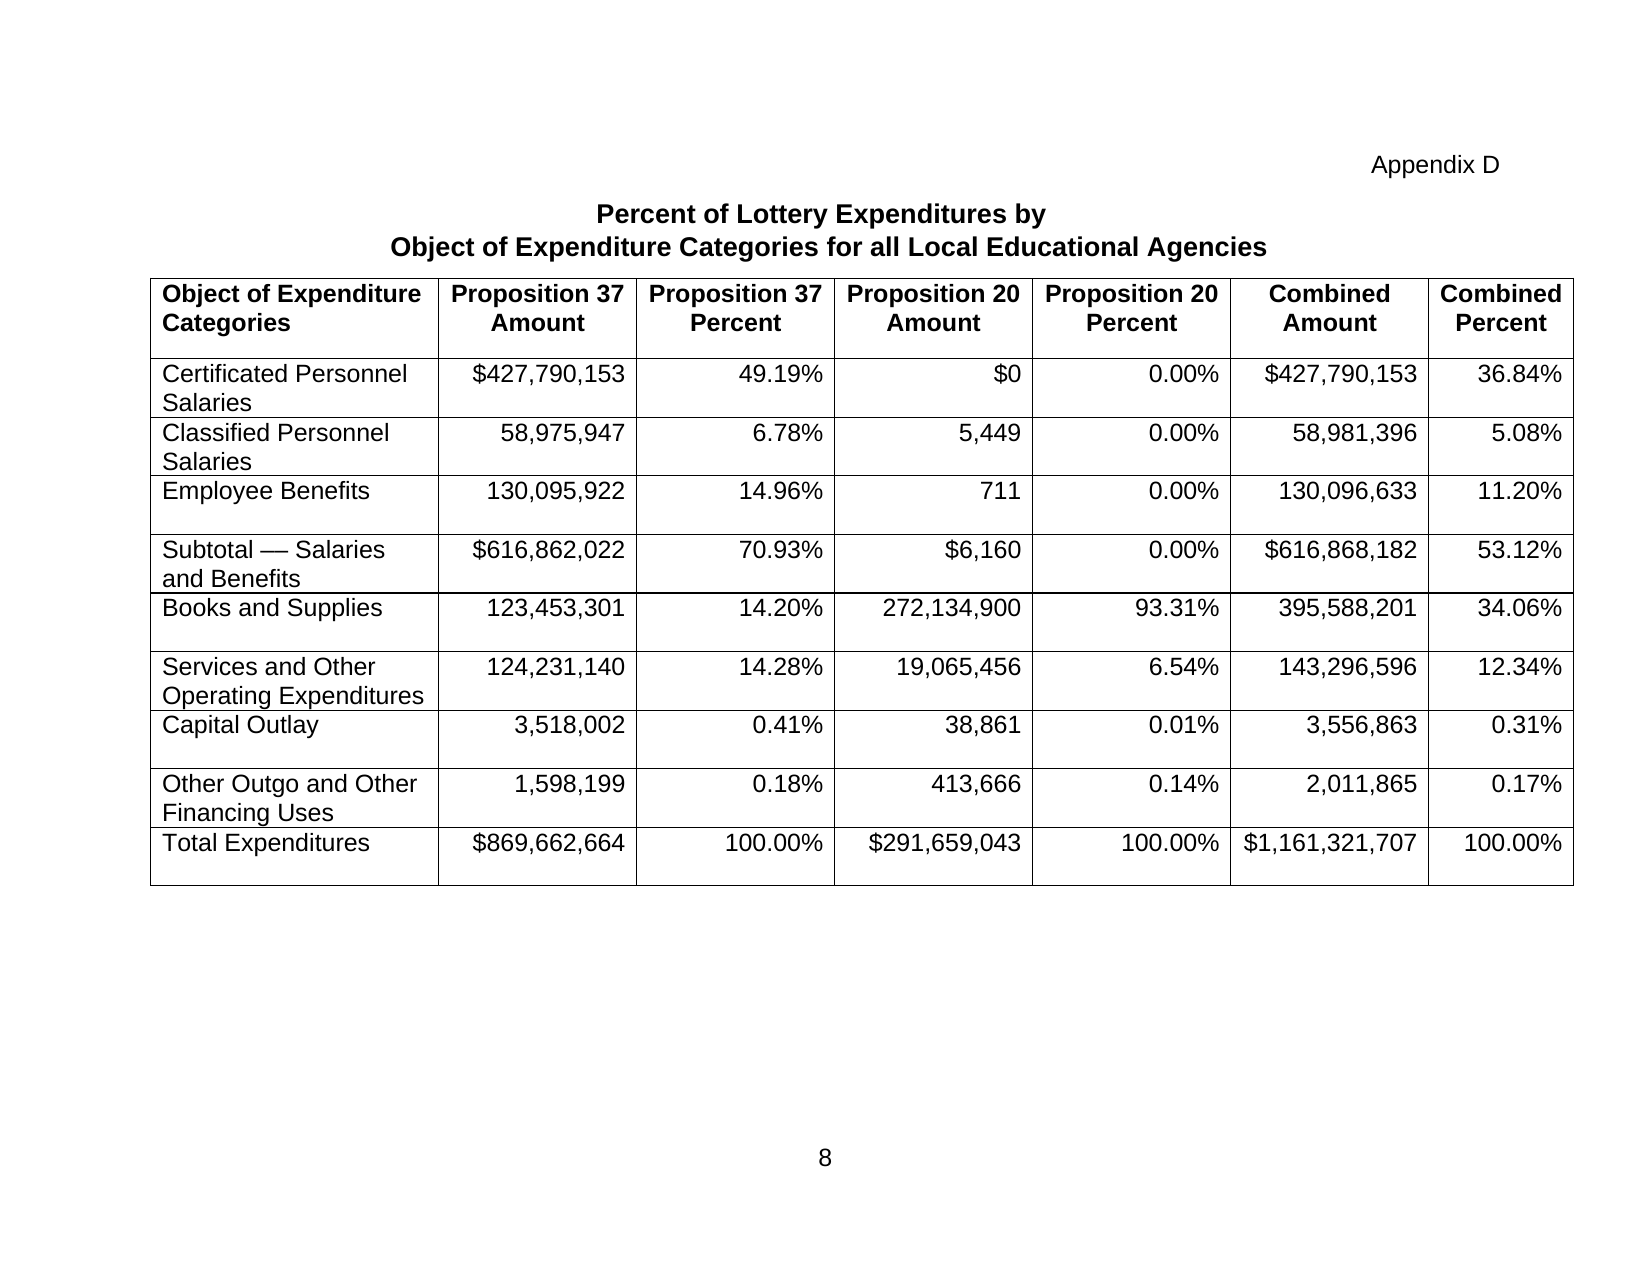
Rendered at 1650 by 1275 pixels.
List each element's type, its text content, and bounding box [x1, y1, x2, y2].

table_cell 34.06% [1429, 594, 1573, 651]
table_cell 36.84% [1429, 359, 1573, 417]
table_cell 38,861 [835, 711, 1032, 768]
table_header Combined Amount [1231, 279, 1428, 358]
table_cell 0.14% [1033, 769, 1230, 827]
table_cell 0.18% [637, 769, 834, 827]
table_header Proposition 37 Percent [637, 279, 834, 358]
table_cell 6.54% [1033, 652, 1230, 709]
table_cell 93.31% [1033, 594, 1230, 651]
table_cell $616,868,182 [1231, 535, 1428, 592]
table_cell 58,975,947 [439, 418, 636, 475]
table_cell 53.12% [1429, 535, 1573, 592]
table_cell 2,011,865 [1231, 769, 1428, 827]
table_cell 49.19% [637, 359, 834, 417]
table_cell 0.01% [1033, 711, 1230, 768]
table_cell Certificated Personnel Salaries [151, 359, 438, 417]
table_header Object of Expenditure Categories [151, 279, 438, 358]
table_cell 14.96% [637, 476, 834, 534]
table_cell $427,790,153 [439, 359, 636, 417]
table_cell 3,556,863 [1231, 711, 1428, 768]
table_cell $427,790,153 [1231, 359, 1428, 417]
table_cell Books and Supplies [151, 594, 438, 651]
table_cell 0.41% [637, 711, 834, 768]
table_cell Capital Outlay [151, 711, 438, 768]
table_cell 143,296,596 [1231, 652, 1428, 709]
table_header Combined Percent [1429, 279, 1573, 358]
table_cell Total Expenditures [151, 828, 438, 885]
table_cell 124,231,140 [439, 652, 636, 709]
table_cell 14.20% [637, 594, 834, 651]
table_cell 5,449 [835, 418, 1032, 475]
table_cell $0 [835, 359, 1032, 417]
table_cell $869,662,664 [439, 828, 636, 885]
table_cell 11.20% [1429, 476, 1573, 534]
table_cell $291,659,043 [835, 828, 1032, 885]
table_cell Employee Benefits [151, 476, 438, 534]
table_cell Services and Other Operating Expenditures [151, 652, 438, 709]
table_cell $1,161,321,707 [1231, 828, 1428, 885]
table_cell 70.93% [637, 535, 834, 592]
table_cell 100.00% [1033, 828, 1230, 885]
table_cell 711 [835, 476, 1032, 534]
table_header Proposition 37 Amount [439, 279, 636, 358]
table_cell 0.00% [1033, 418, 1230, 475]
table_cell 100.00% [637, 828, 834, 885]
table_cell 272,134,900 [835, 594, 1032, 651]
table_cell 0.17% [1429, 769, 1573, 827]
table_cell 0.00% [1033, 476, 1230, 534]
table_cell 0.00% [1033, 359, 1230, 417]
table_cell 12.34% [1429, 652, 1573, 709]
table_cell Subtotal –– Salaries and Benefits [151, 535, 438, 592]
table_cell 130,096,633 [1231, 476, 1428, 534]
table_cell 413,666 [835, 769, 1032, 827]
table_cell 0.00% [1033, 535, 1230, 592]
table_cell 58,981,396 [1231, 418, 1428, 475]
table_cell $6,160 [835, 535, 1032, 592]
table_header Proposition 20 Amount [835, 279, 1032, 358]
text Appendix D [150, 150, 1500, 179]
table_cell 123,453,301 [439, 594, 636, 651]
table_cell 395,588,201 [1231, 594, 1428, 651]
table_cell Classified Personnel Salaries [151, 418, 438, 475]
table_cell 14.28% [637, 652, 834, 709]
table_cell 5.08% [1429, 418, 1573, 475]
table_cell 0.31% [1429, 711, 1573, 768]
table_cell 130,095,922 [439, 476, 636, 534]
table_cell 100.00% [1429, 828, 1573, 885]
table_header Proposition 20 Percent [1033, 279, 1230, 358]
table_cell 6.78% [637, 418, 834, 475]
table_cell 1,598,199 [439, 769, 636, 827]
subtitle Percent of Lottery Expenditures by Object of Expenditure Categories for all Local Educational Agencies [150, 198, 1500, 263]
table_cell 3,518,002 [439, 711, 636, 768]
table_cell 19,065,456 [835, 652, 1032, 709]
table_cell Other Outgo and Other Financing Uses [151, 769, 438, 827]
table_cell $616,862,022 [439, 535, 636, 592]
